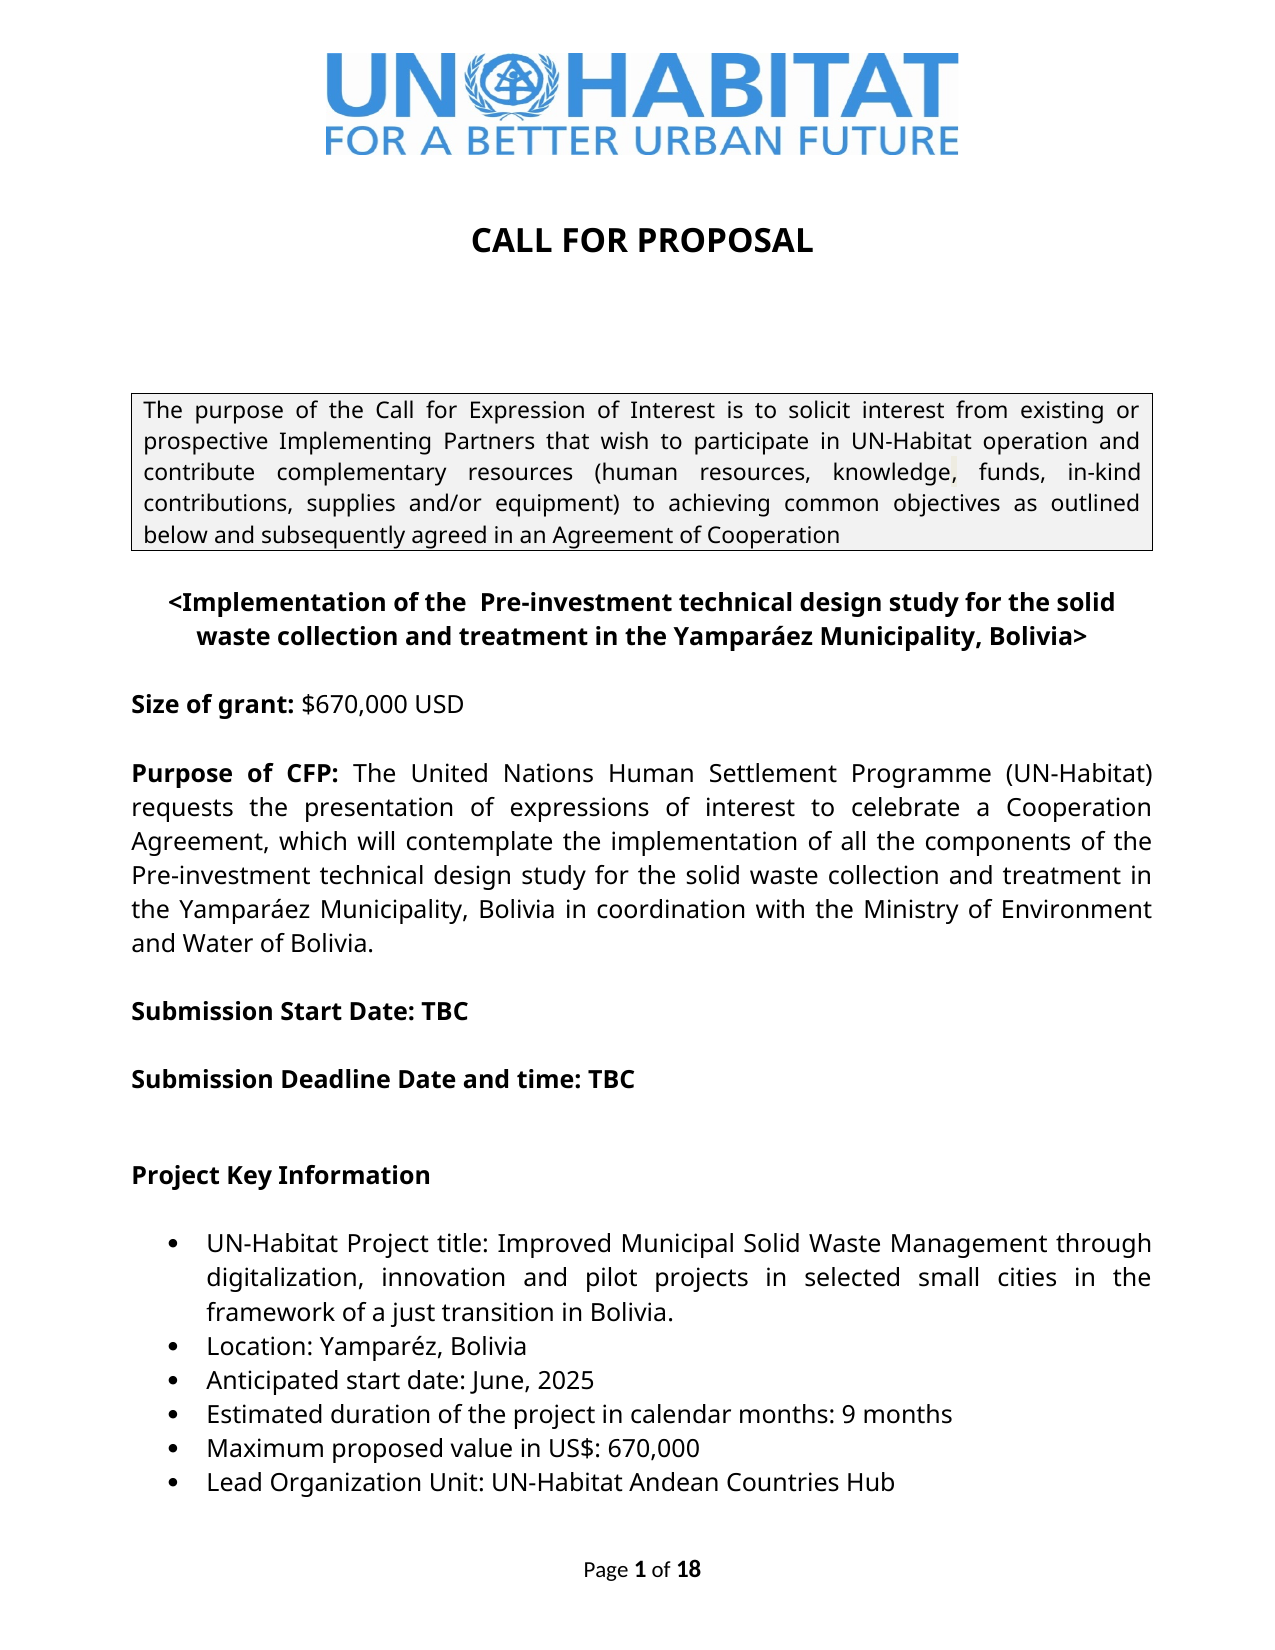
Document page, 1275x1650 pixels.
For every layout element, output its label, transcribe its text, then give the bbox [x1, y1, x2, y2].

text Submission Deadline Date and time: TBC [131, 1062, 1153, 1096]
list Lead Organization Unit: UN-Habitat Andean Countries Hub [169, 1464, 1153, 1498]
text Project Key Information [131, 1158, 1153, 1192]
list Maximum proposed value in US$: 670,000 [169, 1430, 1153, 1464]
list Estimated duration of the project in calendar months: 9 months [169, 1396, 1153, 1430]
text Purpose of CFP: The United Nations Human Settlement Programme (UN-Habitat) requests the presentation of expressions of interest to celebrate a Cooperation Agreement, which will contemplate the implementation of all the components of the Pre-investment technical design study for the solid waste collection and treatment in the Yamparáez Municipality, Bolivia in coordination with the Ministry of Environment and Water of Bolivia. [131, 755, 1153, 959]
picture [326, 53, 959, 155]
table_header The purpose of the Call for Expression of Interest is to solicit interest from existing or prospective Implementing Partners that wish to participate in UN-Habitat operation and contribute complementary resources (human resources, knowledge, funds, in-kind contributions, supplies and/or equipment) to achieving common objectives as outlined below and subsequently agreed in an Agreement of Cooperation [132, 394, 1152, 550]
list Location: Yamparéz, Bolivia [169, 1328, 1153, 1362]
list Anticipated start date: June, 2025 [169, 1362, 1153, 1396]
list UN-Habitat Project title: Improved Municipal Solid Waste Management through digitalization, innovation and pilot projects in selected small cities in the framework of a just transition in Bolivia. [169, 1226, 1153, 1328]
text Size of grant: $670,000 USD [131, 687, 1153, 721]
text Submission Start Date: TBC [131, 994, 1153, 1028]
text <Implementation of the Pre-investment technical design study for the solid waste collection and treatment in the Yamparáez Municipality, Bolivia> [131, 585, 1153, 653]
text CALL FOR PROPOSAL [131, 216, 1153, 262]
